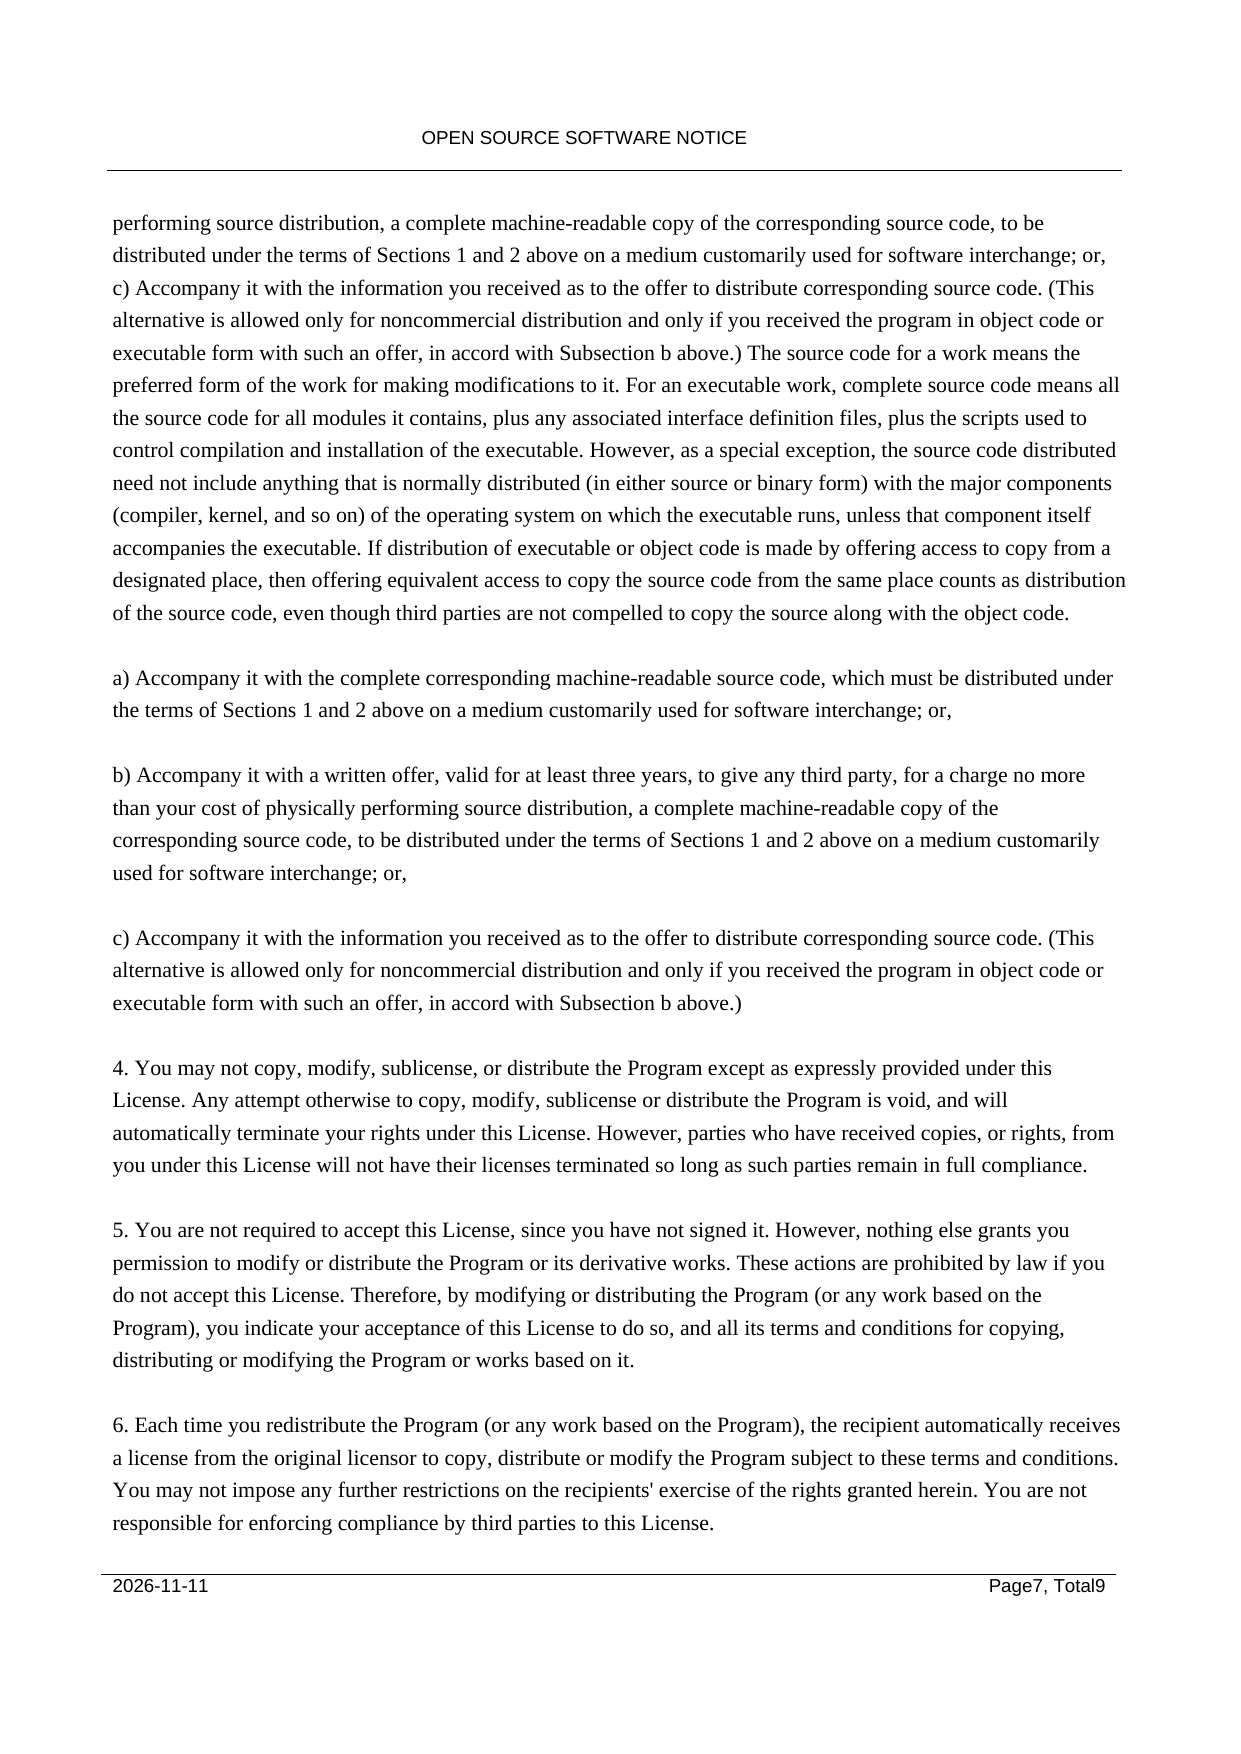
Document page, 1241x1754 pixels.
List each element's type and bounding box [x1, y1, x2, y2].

text [112, 206, 1128, 1539]
